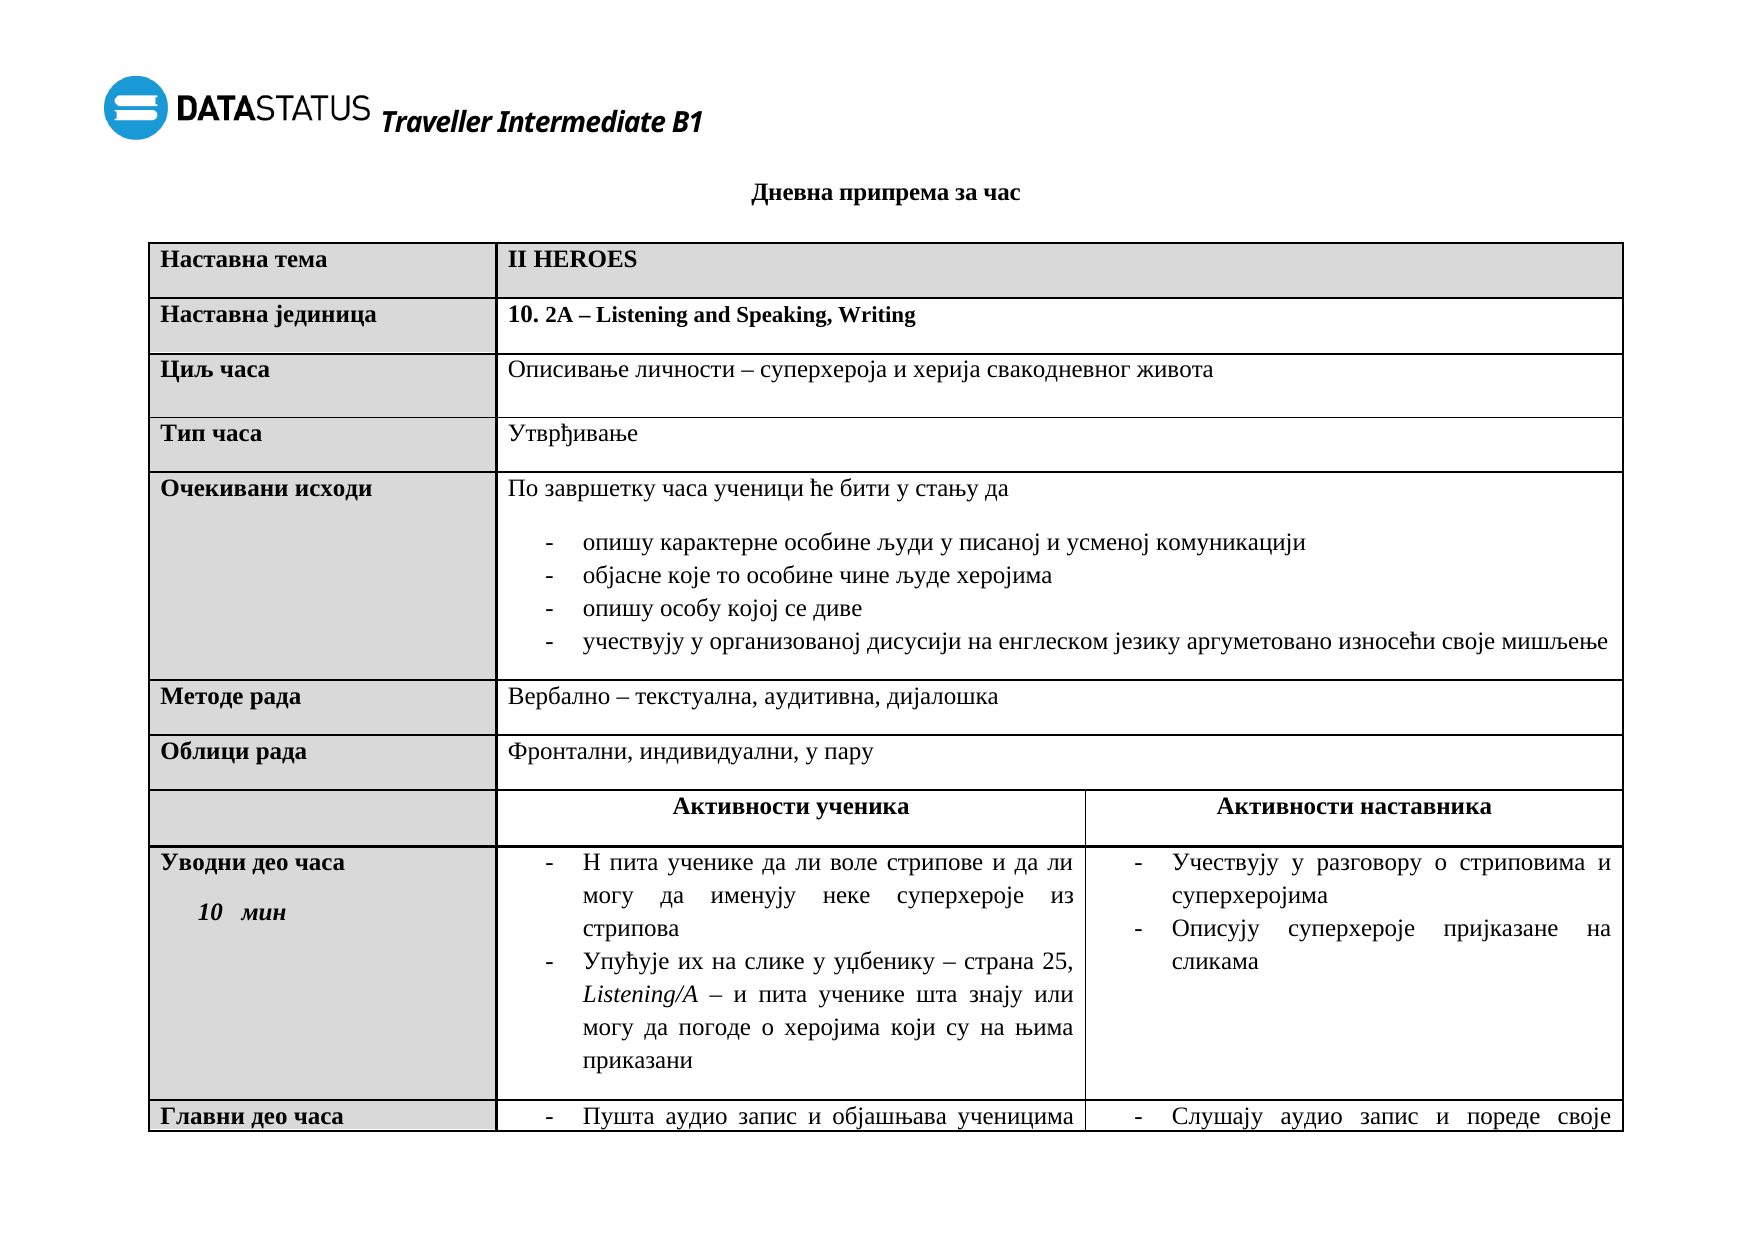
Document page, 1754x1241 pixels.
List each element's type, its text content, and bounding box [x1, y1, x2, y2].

picture [102, 75, 370, 141]
table_cell [150, 791, 495, 845]
table_cell Активности ученика [498, 791, 1085, 845]
table_cell Облици рада [150, 736, 495, 789]
table_cell Описивање личности – суперхероја и херија свакодневног живота [498, 355, 1622, 417]
table_cell Активности наставника [1086, 791, 1622, 845]
table_cell Утврђивање [498, 418, 1622, 471]
table_cell Наставна јединица [150, 299, 495, 352]
table_cell Главни део часа 35 мин [150, 1101, 495, 1129]
table_cell Тип часа [150, 418, 495, 471]
table_cell Учествују у разговору о стриповима и суперхеројима Описују суперхероје пријказане на сликама [1086, 848, 1622, 1099]
table_header Наставна тема [150, 244, 495, 297]
table_header II HEROES [498, 244, 1622, 297]
table_cell Очекивани исходи [150, 473, 495, 679]
table_cell Методе рада [150, 681, 495, 734]
table_cell Циљ часа [150, 355, 495, 417]
table_cell Вербално – текстуална, аудитивна, дијалошка [498, 681, 1622, 734]
table_cell 10. 2A – Listening and Speaking, Writing [498, 299, 1622, 352]
table_cell Н пита ученике да ли воле стрипове и да ли могу да именују неке суперхероје из стрипова Упућује их на слике у уџбенику – страна 25, Listening/A – и пита ученике шта знају или могу да погоде о херојима који су на њима приказани [498, 848, 1085, 1099]
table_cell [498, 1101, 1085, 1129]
table_cell Уводни део часа мин [150, 848, 495, 1099]
table_cell Фронтални, индивидуални, у пару [498, 736, 1622, 789]
table_cell По завршетку часа ученици ће бити у стању да опишу карактерне особине људи у писаној и усменој комуникацији објасне које то особине чине људе херојима опишу особу којој се диве учествују у организованој дисусији на енглеском језику аргуметовано износећи своје мишљење [498, 473, 1622, 679]
